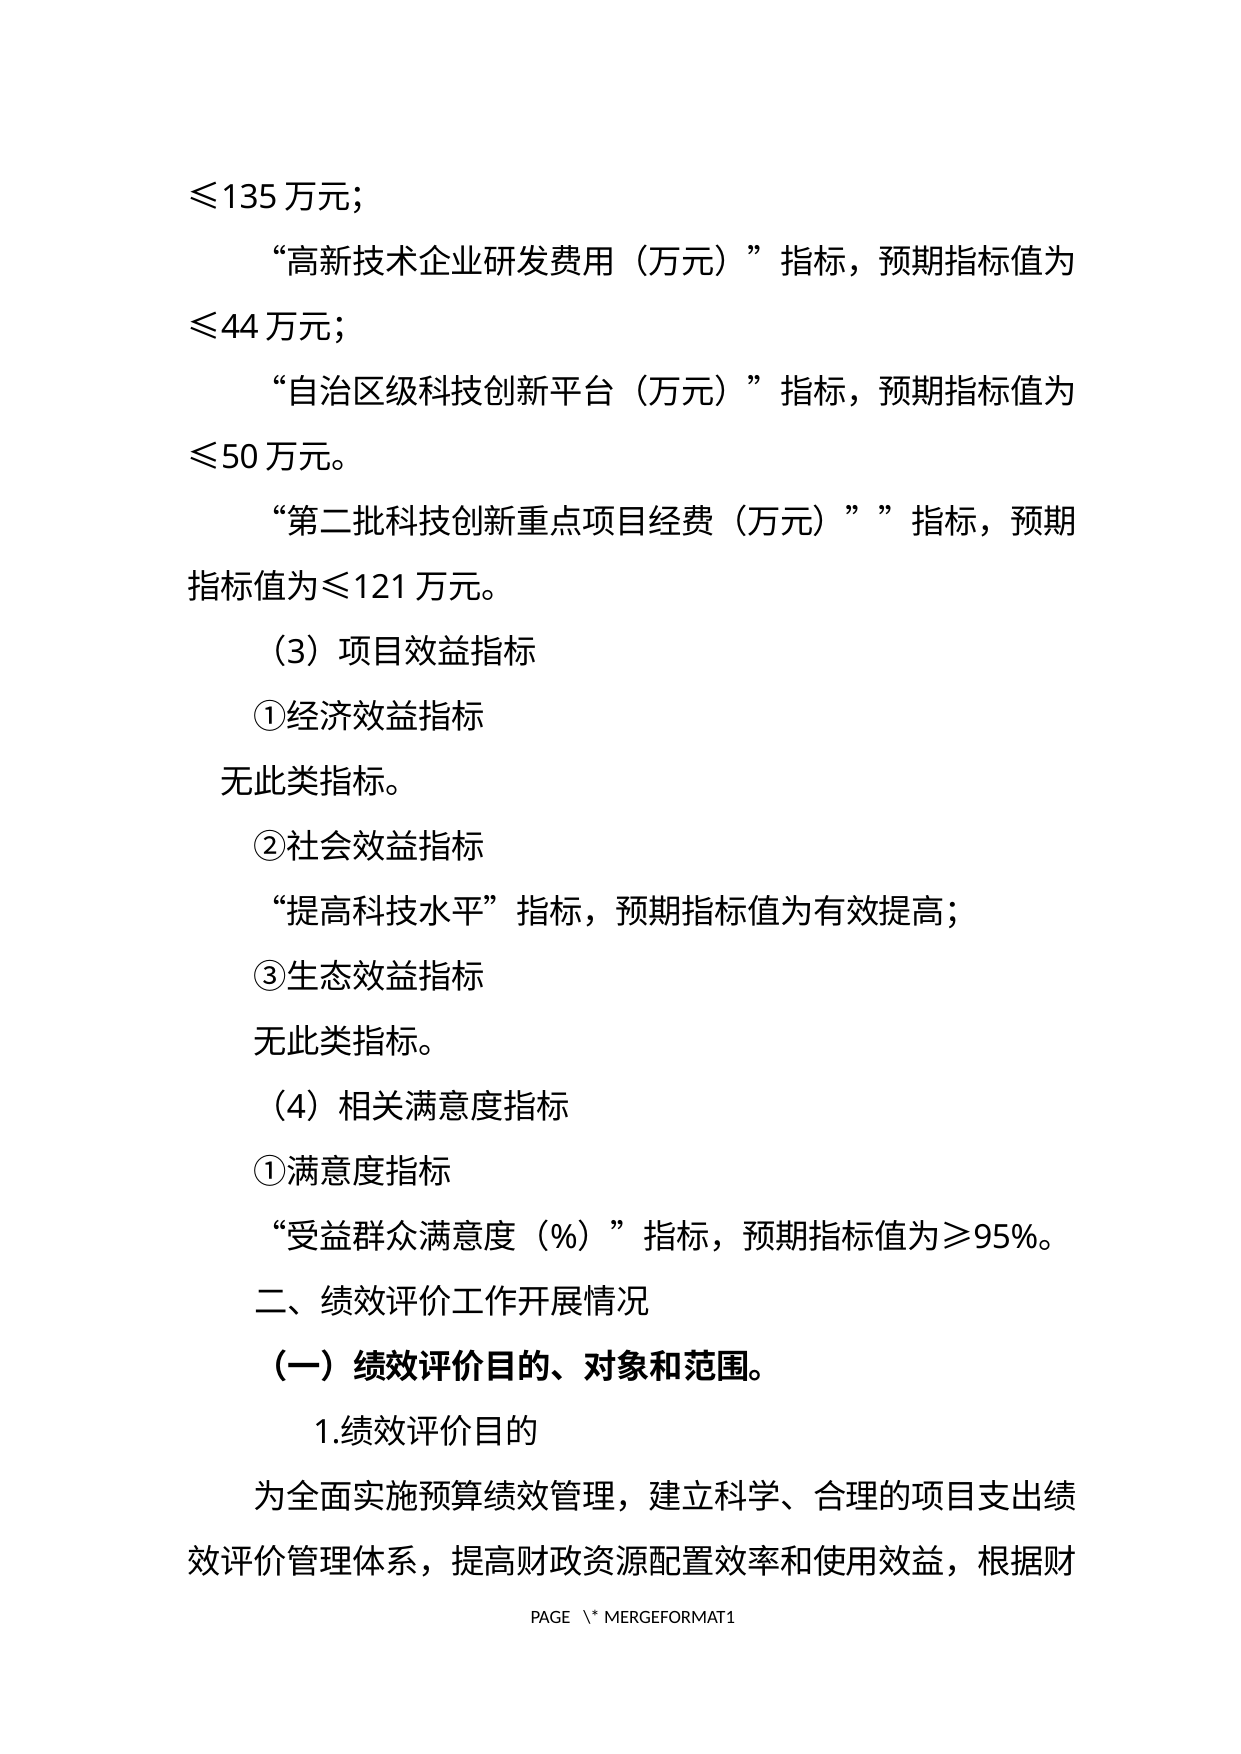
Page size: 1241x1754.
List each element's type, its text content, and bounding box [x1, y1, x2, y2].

text 二、绩效评价工作开展情况 [187, 1267, 1078, 1332]
text （一）绩效评价目的、对象和范围。 [187, 1332, 1078, 1397]
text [187, 1397, 1078, 1592]
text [187, 162, 1078, 1267]
